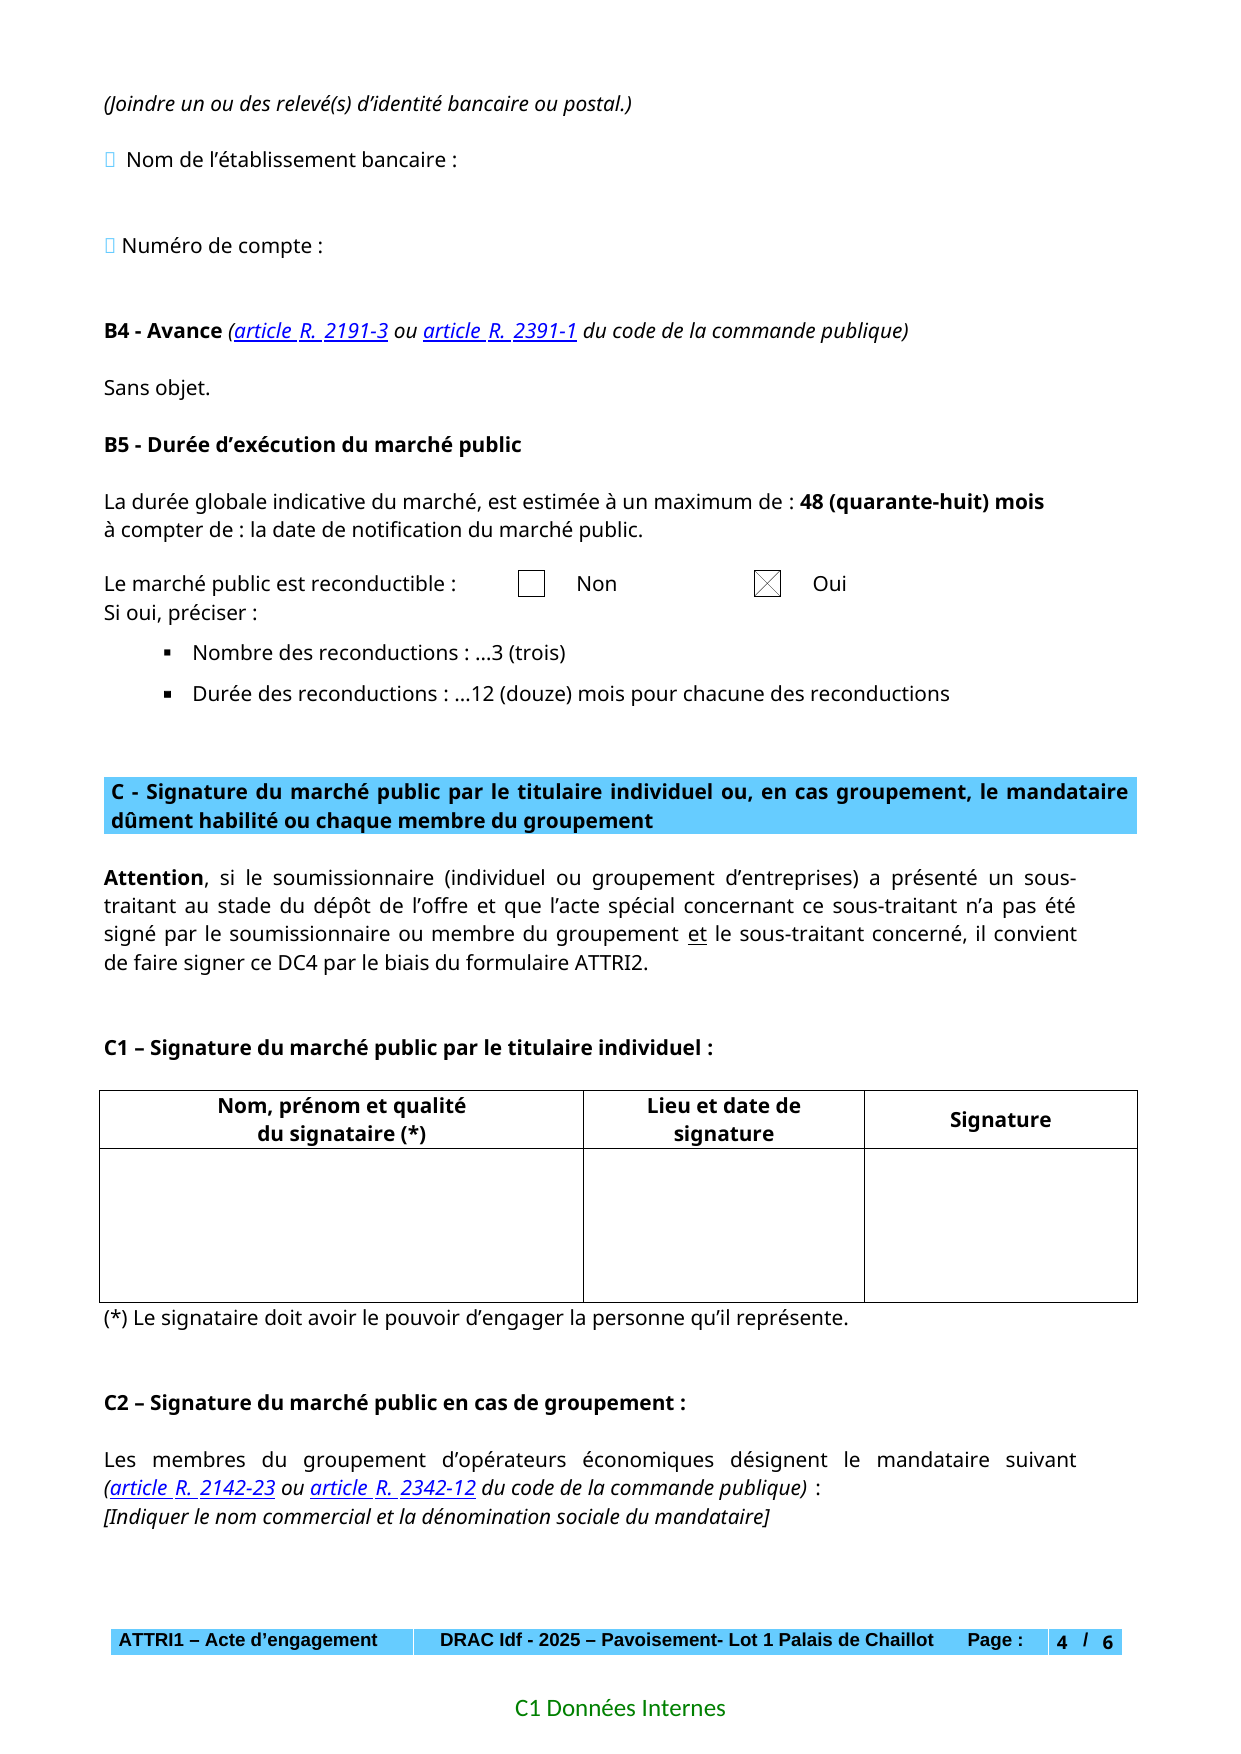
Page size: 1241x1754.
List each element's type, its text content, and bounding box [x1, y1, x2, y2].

text C1 – Signature du marché public par le titulaire individuel : [103, 1033, 1078, 1062]
table_cell [865, 1149, 1137, 1302]
text La durée globale indicative du marché, est estimée à un maximum de : 48 (quarante-huit) mois [103, 487, 1078, 515]
text C2 – Signature du marché public en cas de groupement : [103, 1388, 1078, 1417]
text (*) Le signataire doit avoir le pouvoir d’engager la personne qu’il représente. [103, 1303, 1078, 1331]
text Attention, si le soumissionnaire (individuel ou groupement d’entreprises) a présenté un sous-traitant au stade du dépôt de l’offre et que l’acte spécial concernant ce sous-traitant n’a pas été signé par le soumissionnaire ou membre du groupement et le sous-traitant concerné, il convient de faire signer ce DC4 par le biais du formulaire ATTRI2. [103, 863, 1078, 976]
text  Nom de l’établissement bancaire : [103, 146, 1078, 174]
text Si oui, préciser : [103, 598, 1078, 626]
table_header Lieu et date de signature [584, 1091, 864, 1148]
table_header C - Signature du marché public par le titulaire individuel ou, en cas groupement, le mandataire dûment habilité ou chaque membre du groupement [104, 777, 1137, 834]
text Sans objet. [103, 373, 1078, 401]
subtitle B5 - Durée d’exécution du marché public [103, 430, 1078, 458]
table_header Nom, prénom et qualité du signataire (*) [100, 1091, 583, 1148]
table_cell [100, 1149, 583, 1302]
table_cell [584, 1149, 864, 1302]
table_header Signature [865, 1091, 1137, 1148]
text [Indiquer le nom commercial et la dénomination sociale du mandataire] [103, 1502, 1078, 1530]
text B4 - Avance (article R. 2191-3 ou article R. 2391-1 du code de la commande publique) [103, 316, 1078, 344]
text (Joindre un ou des relevé(s) d’identité bancaire ou postal.) [103, 89, 1078, 117]
text  Numéro de compte : [103, 231, 1078, 259]
text à compter de : la date de notification du marché public. [103, 515, 1078, 544]
list Nombre des reconductions : …3 (trois) [162, 638, 1078, 667]
text Le marché public est reconductible : Non Oui [103, 569, 1078, 598]
list Durée des reconductions : …12 (douze) mois pour chacune des reconductions [162, 679, 1078, 708]
text Les membres du groupement d’opérateurs économiques désignent le mandataire suivant (article R. 2142-23 ou article R. 2342-12 du code de la commande publique) : [103, 1445, 1078, 1502]
